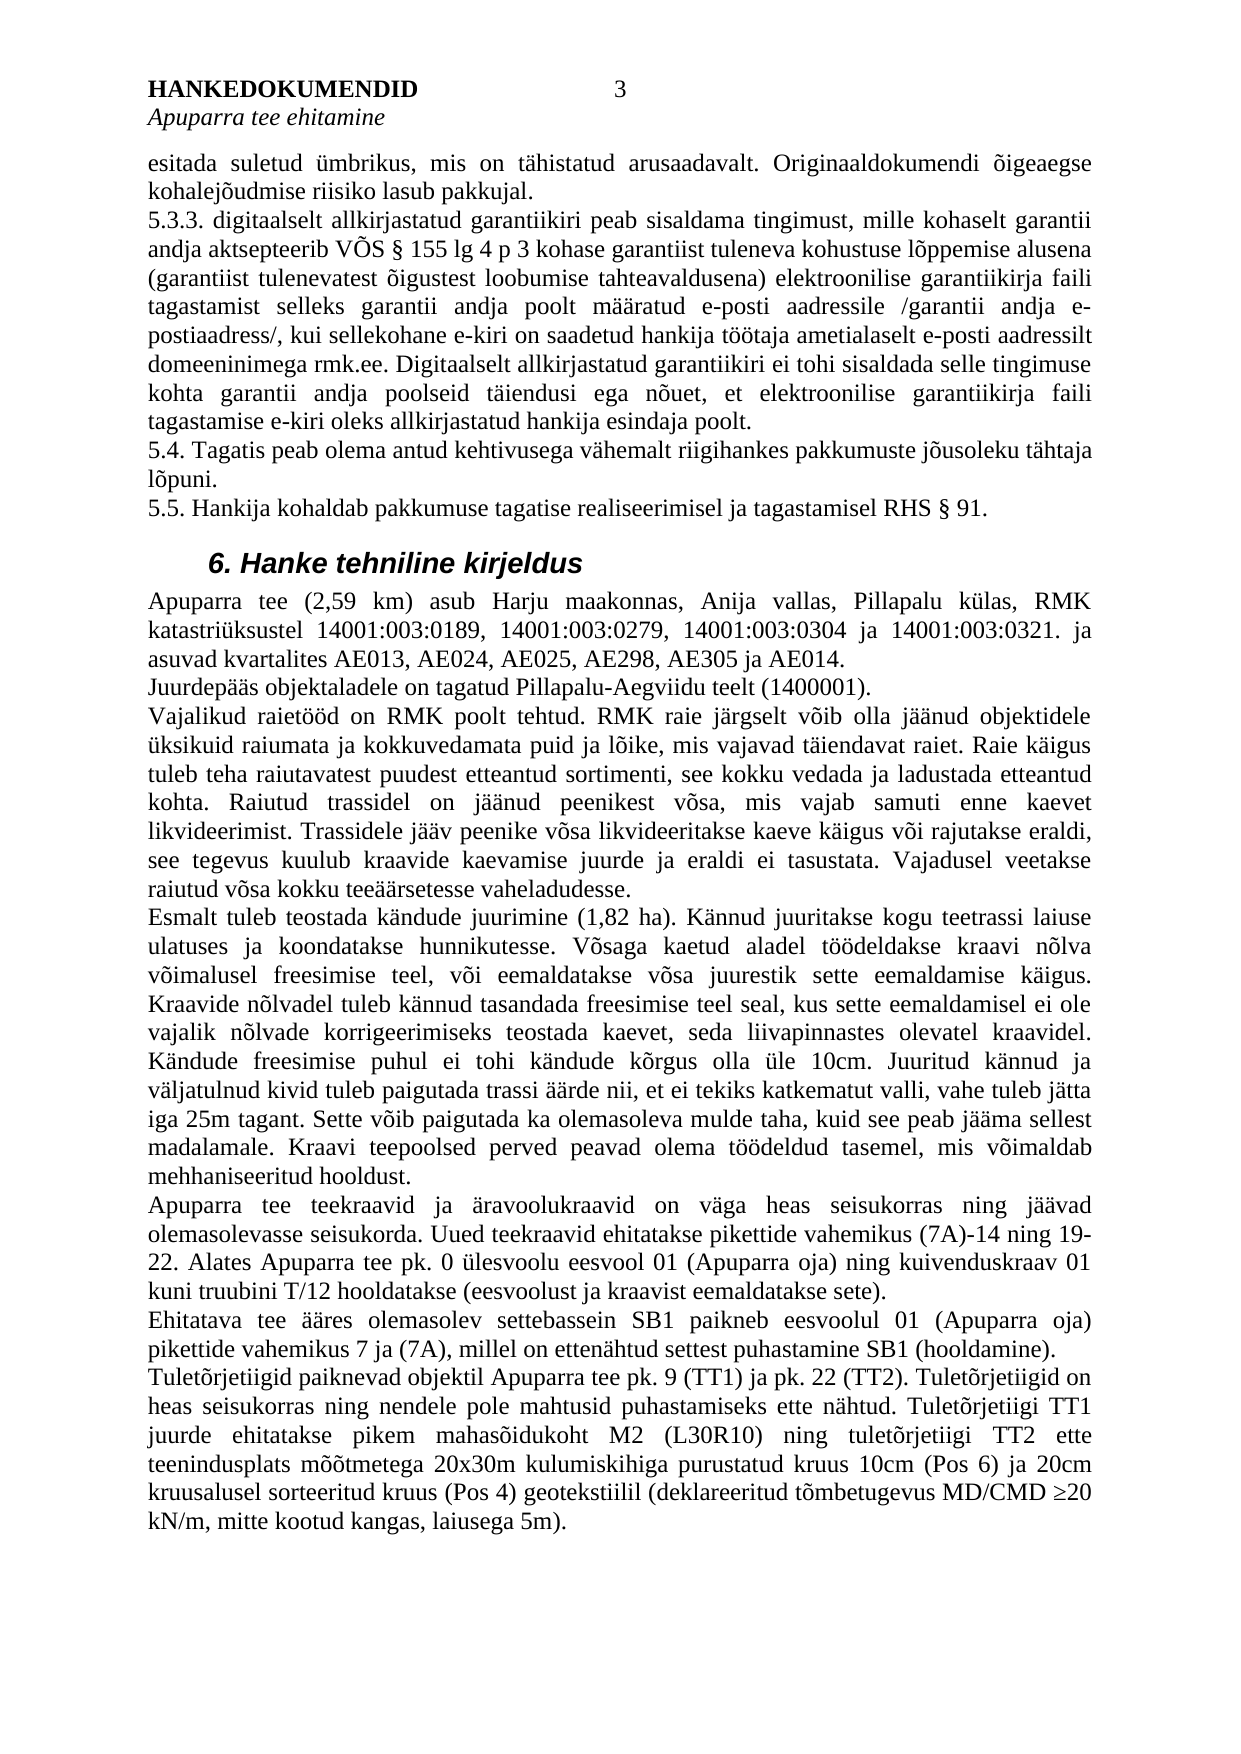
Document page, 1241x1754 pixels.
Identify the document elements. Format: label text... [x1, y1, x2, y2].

text Juurdepääs objektaladele on tagatud Pillapalu-Aegviidu teelt (1400001). [148, 672, 1093, 701]
text Apuparra tee teekraavid ja äravoolukraavid on väga heas seisukorras ning jäävad olemasolevasse seisukorda. Uued teekraavid ehitatakse pikettide vahemikus (7A)-14 ning 19-22. Alates Apuparra tee pk. 0 ülesvoolu eesvool 01 (Apuparra oja) ning kuivenduskraav 01 kuni truubini T/12 hooldatakse (eesvoolust ja kraavist eemaldatakse sete). [148, 1190, 1093, 1305]
subtitle 6. Hanke tehniline kirjeldus [208, 546, 1093, 580]
text Esmalt tuleb teostada kändude juurimine (1,82 ha). Kännud juuritakse kogu teetrassi laiuse ulatuses ja koondatakse hunnikutesse. Võsaga kaetud aladel töödeldakse kraavi nõlva võimalusel freesimise teel, või eemaldatakse võsa juurestik sette eemaldamise käigus. Kraavide nõlvadel tuleb kännud tasandada freesimise teel seal, kus sette eemaldamisel ei ole vajalik nõlvade korrigeerimiseks teostada kaevet, seda liivapinnastes olevatel kraavidel. Kändude freesimise puhul ei tohi kändude kõrgus olla üle 10cm. Juuritud kännud ja väljatulnud kivid tuleb paigutada trassi äärde nii, et ei tekiks katkematut valli, vahe tuleb jätta iga 25m tagant. Sette võib paigutada ka olemasoleva mulde taha, kuid see peab jääma sellest madalamale. Kraavi teepoolsed perved peavad olema töödeldud tasemel, mis võimaldab mehhaniseeritud hooldust. [148, 902, 1093, 1190]
text Vajalikud raietööd on RMK poolt tehtud. RMK raie järgselt võib olla jäänud objektidele üksikuid raiumata ja kokkuvedamata puid ja lõike, mis vajavad täiendavat raiet. Raie käigus tuleb teha raiutavatest puudest etteantud sortimenti, see kokku vedada ja ladustada etteantud kohta. Raiutud trassidel on jäänud peenikest võsa, mis vajab samuti enne kaevet likvideerimist. Trassidele jääv peenike võsa likvideeritakse kaeve käigus või rajutakse eraldi, see tegevus kuulub kraavide kaevamise juurde ja eraldi ei tasustata. Vajadusel veetakse raiutud võsa kokku teeäärsetesse vaheladudesse. [148, 701, 1093, 902]
text 5.4. Tagatis peab olema antud kehtivusega vähemalt riigihankes pakkumuste jõusoleku tähtaja lõpuni. [148, 435, 1093, 493]
text Ehitatava tee ääres olemasolev settebassein SB1 paikneb eesvoolul 01 (Apuparra oja) pikettide vahemikus 7 ja (7A), millel on ettenähtud settest puhastamine SB1 (hooldamine). [148, 1305, 1093, 1362]
text Apuparra tee (2,59 km) asub Harju maakonnas, Anija vallas, Pillapalu külas, RMK katastriüksustel 14001:003:0189, 14001:003:0279, 14001:003:0304 ja 14001:003:0321. ja asuvad kvartalites AE013, AE024, AE025, AE298, AE305 ja AE014. [148, 586, 1093, 672]
text 5.3.3. digitaalselt allkirjastatud garantiikiri peab sisaldama tingimust, mille kohaselt garantii andja aktsepteerib VÕS § 155 lg 4 p 3 kohase garantiist tuleneva kohustuse lõppemise alusena (garantiist tulenevatest õigustest loobumise tahteavaldusena) elektroonilise garantiikirja faili tagastamist selleks garantii andja poolt määratud e-posti aadressile /garantii andja e-postiaadress/, kui sellekohane e-kiri on saadetud hankija töötaja ametialaselt e-posti aadressilt domeeninimega rmk.ee. Digitaalselt allkirjastatud garantiikiri ei tohi sisaldada selle tingimuse kohta garantii andja poolseid täiendusi ega nõuet, et elektroonilise garantiikirja faili tagastamise e-kiri oleks allkirjastatud hankija esindaja poolt. [148, 205, 1093, 435]
text 5.5. Hankija kohaldab pakkumuse tagatise realiseerimisel ja tagastamisel RHS § 91. [148, 493, 1093, 521]
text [148, 148, 1093, 205]
text Tuletõrjetiigid paiknevad objektil Apuparra tee pk. 9 (TT1) ja pk. 22 (TT2). Tuletõrjetiigid on heas seisukorras ning nendele pole mahtusid puhastamiseks ette nähtud. Tuletõrjetiigi TT1 juurde ehitatakse pikem mahasõidukoht M2 (L30R10) ning tuletõrjetiigi TT2 ette teenindusplats mõõtmetega 20x30m kulumiskihiga purustatud kruus 10cm (Pos 6) ja 20cm kruusalusel sorteeritud kruus (Pos 4) geotekstiilil (deklareeritud tõmbetugevus MD/CMD ≥20 kN/m, mitte kootud kangas, laiusega 5m). [148, 1362, 1093, 1535]
